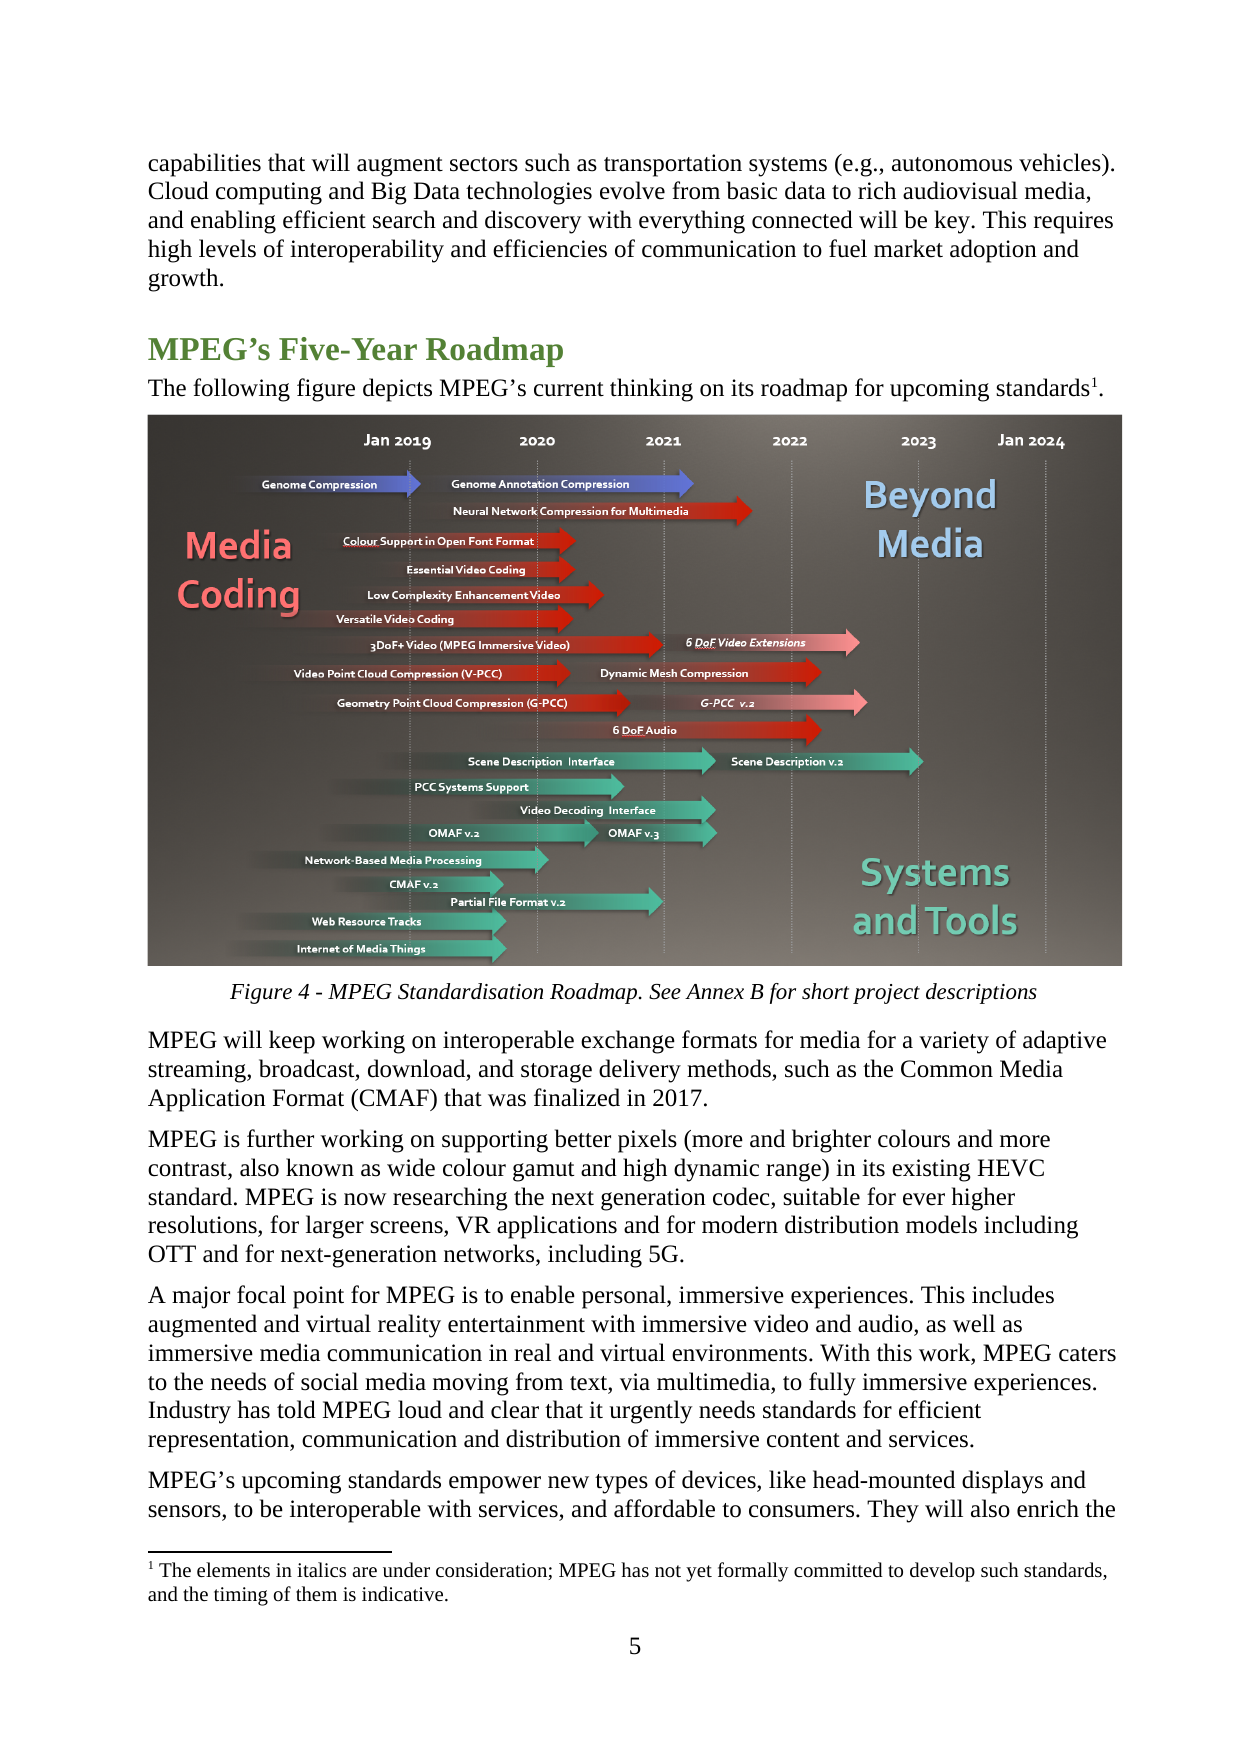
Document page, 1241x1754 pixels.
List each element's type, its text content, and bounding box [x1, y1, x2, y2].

subtitle MPEG’s Five-Year Roadmap [148, 329, 1122, 367]
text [148, 1466, 1122, 1523]
text MPEG is further working on supporting better pixels (more and brighter colours and more contrast, also known as wide colour gamut and high dynamic range) in its existing HEVC standard. MPEG is now researching the next generation codec, suitable for ever higher resolutions, for larger screens, VR applications and for modern distribution models including OTT and for next-generation networks, including 5G. [148, 1124, 1122, 1268]
text A major focal point for MPEG is to enable personal, immersive experiences. This includes augmented and virtual reality entertainment with immersive video and audio, as well as immersive media communication in real and virtual environments. With this work, MPEG caters to the needs of social media moving from text, via multimedia, to fully immersive experiences. Industry has told MPEG loud and clear that it urgently needs standards for efficient representation, communication and distribution of immersive content and services. [148, 1281, 1122, 1453]
text MPEG will keep working on interoperable exchange formats for media for a variety of adaptive streaming, broadcast, download, and storage delivery methods, such as the Common Media Application Format (CMAF) that was finalized in 2017. [148, 1026, 1122, 1112]
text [148, 148, 1122, 291]
text The following figure depicts MPEG’s current thinking on its roadmap for upcoming standards. [148, 373, 1122, 402]
text Figure 4 - MPEG Standardisation Roadmap. See Annex B for short project descriptions [148, 978, 1122, 1005]
picture [147, 414, 1123, 966]
